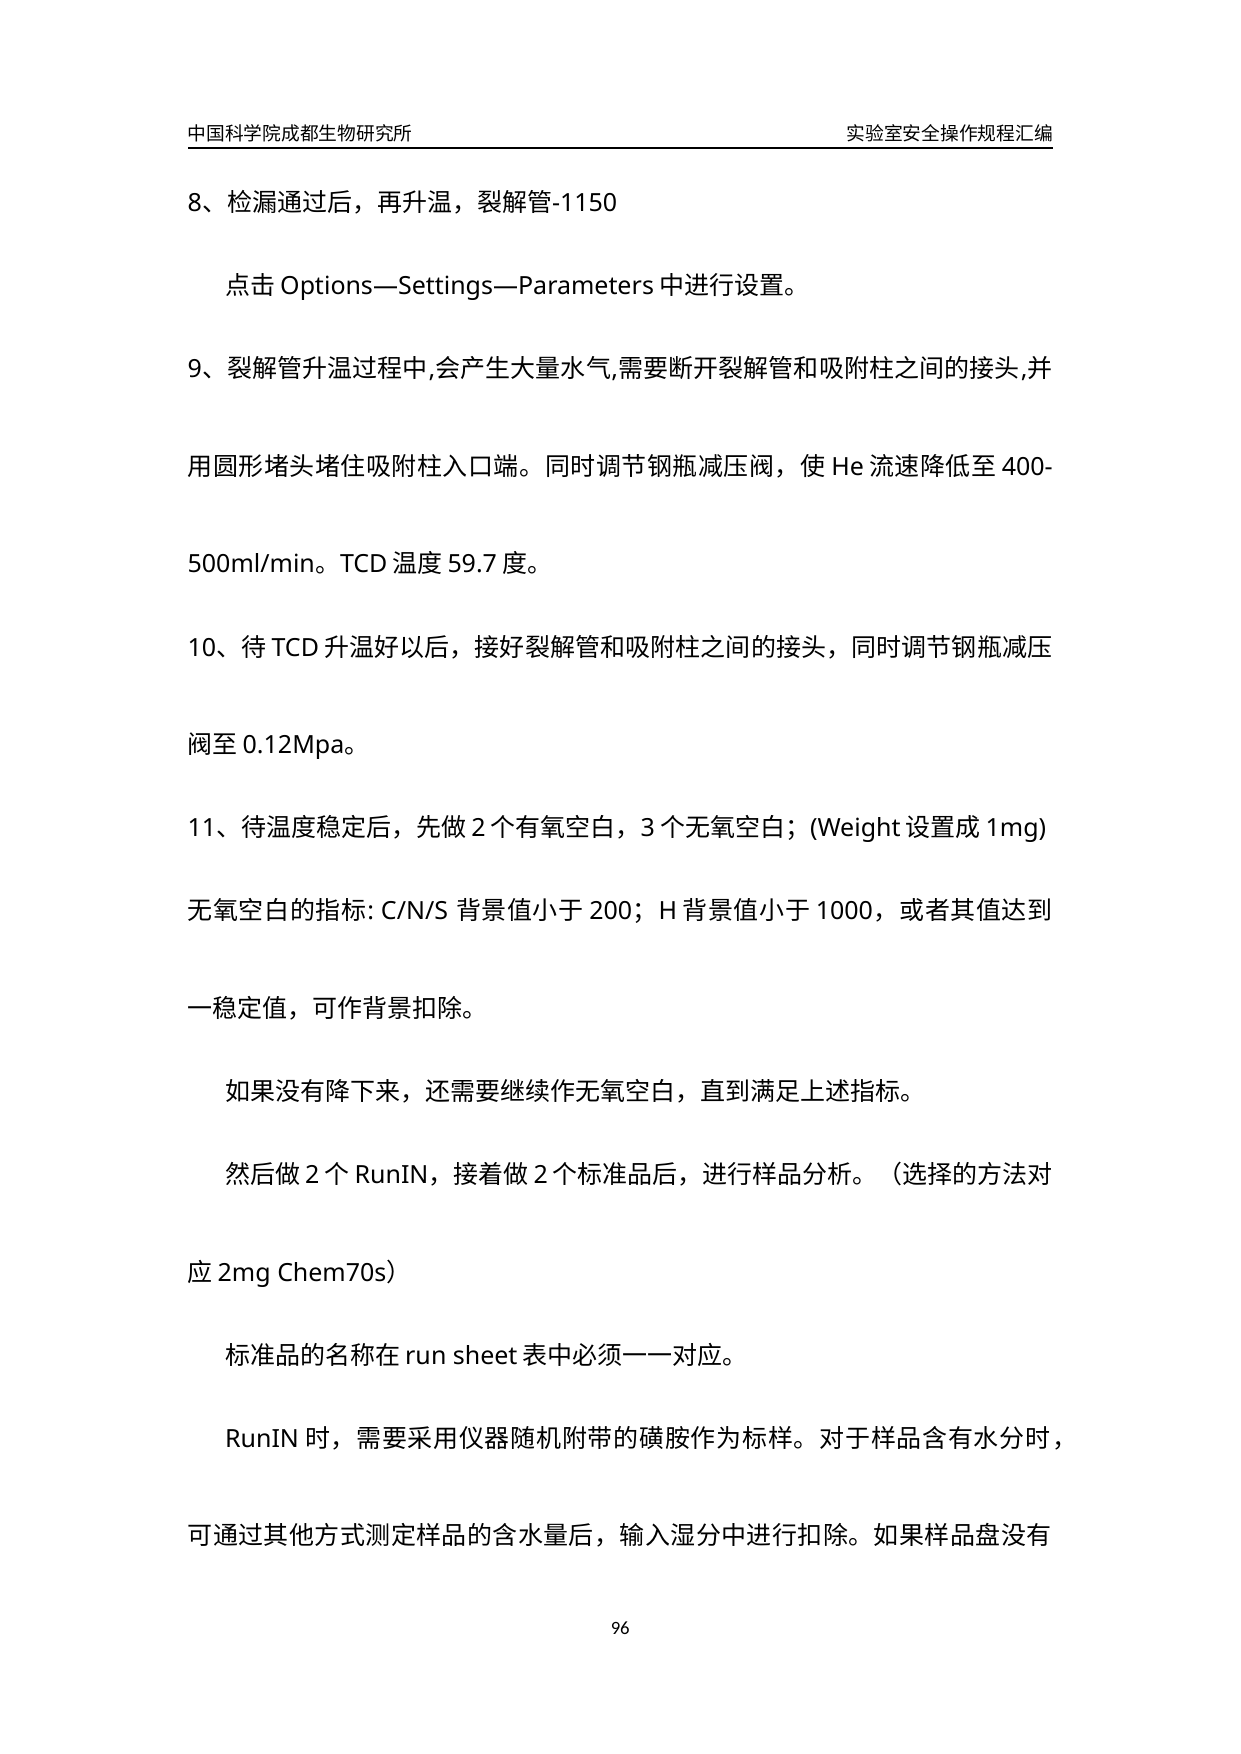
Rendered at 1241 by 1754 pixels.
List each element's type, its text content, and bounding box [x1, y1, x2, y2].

text 标准品的名称在run sheet表中必须一一对应。 [187, 1321, 1053, 1386]
text 11、待温度稳定后，先做2个有氧空白，3个无氧空白；(Weight设置成1mg) [187, 793, 1053, 858]
text 10、待TCD升温好以后，接好裂解管和吸附柱之间的接头，同时调节钢瓶减压阀至0.12Mpa。 [187, 613, 1053, 775]
text 然后做2个RunIN，接着做2个标准品后，进行样品分析。（选择的方法对应2mg Chem70s） [187, 1140, 1053, 1303]
text 9、裂解管升温过程中,会产生大量水气,需要断开裂解管和吸附柱之间的接头,并用圆形堵头堵住吸附柱入口端。同时调节钢瓶减压阀，使He流速降低至400-500ml/min。TCD温度59.7度。 [187, 334, 1053, 594]
text 8、检漏通过后，再升温，裂解管-1150 [187, 168, 1053, 233]
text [187, 1404, 1053, 1566]
text 无氧空白的指标: C/N/S 背景值小于200；H背景值小于1000，或者其值达到一稳定值，可作背景扣除。 [187, 876, 1053, 1039]
text 如果没有降下来，还需要继续作无氧空白，直到满足上述指标。 [187, 1057, 1053, 1122]
text 点击Options—Settings—Parameters中进行设置。 [187, 251, 1053, 316]
